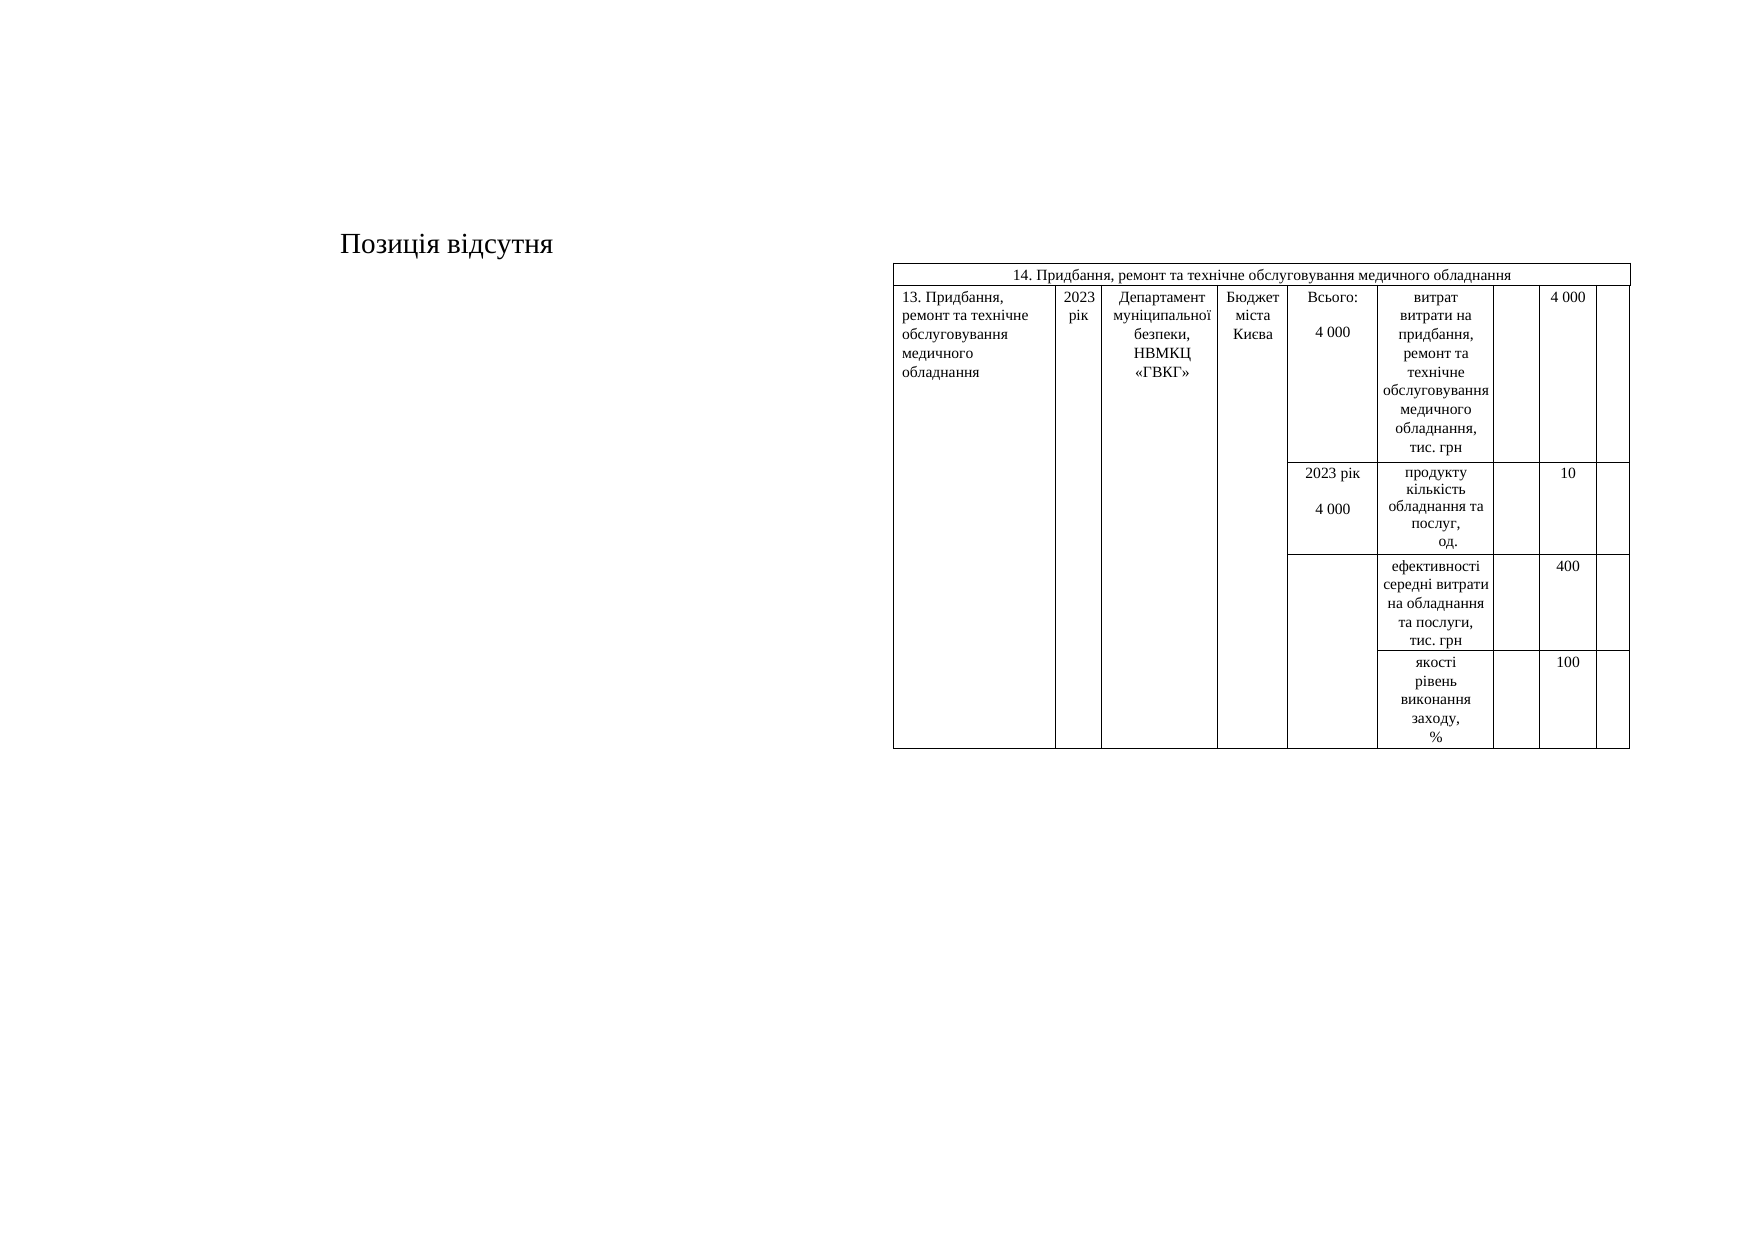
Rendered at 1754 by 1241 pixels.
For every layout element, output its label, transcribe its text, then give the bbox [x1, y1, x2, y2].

table_cell [1494, 651, 1539, 748]
table_cell 10 [1540, 463, 1596, 554]
table_cell [1597, 555, 1629, 650]
table_cell [1494, 463, 1539, 554]
table_cell [1288, 555, 1377, 748]
table_cell витрат витрати на придбання, ремонт та технічне обслуговування медичного обладнання, тис. грн [1378, 286, 1493, 462]
table_cell якості рівень виконання заходу, % [1378, 651, 1493, 748]
table_cell [1494, 286, 1539, 462]
table_cell 2023 рік [1056, 286, 1101, 748]
table_cell Всього: 4 000 [1288, 286, 1377, 462]
table_cell [1597, 286, 1629, 462]
table_cell Бюджет міста Києва [1218, 286, 1287, 748]
table_cell Департамент муніципальної безпеки, НВМКЦ «ГВКГ» [1102, 286, 1217, 748]
table_cell продукту кількість обладнання та послуг, од. [1378, 463, 1493, 554]
table_cell [1494, 555, 1539, 650]
table_cell 2023 рік 4 000 [1288, 463, 1377, 554]
table_cell 400 [1540, 555, 1596, 650]
table_cell 4 000 [1540, 286, 1596, 462]
table_cell [1597, 463, 1629, 554]
table_cell [1597, 651, 1629, 748]
table_cell ефективності середні витрати на обладнання та послуги, тис. грн [1378, 555, 1493, 650]
table_header 14. Придбання, ремонт та технічне обслуговування медичного обладнання [894, 264, 1630, 285]
text Позиція відсутня [29, 227, 864, 260]
table_cell 13. Придбання, ремонт та технічне обслуговування медичного обладнання [894, 286, 1055, 748]
table_cell 100 [1540, 651, 1596, 748]
